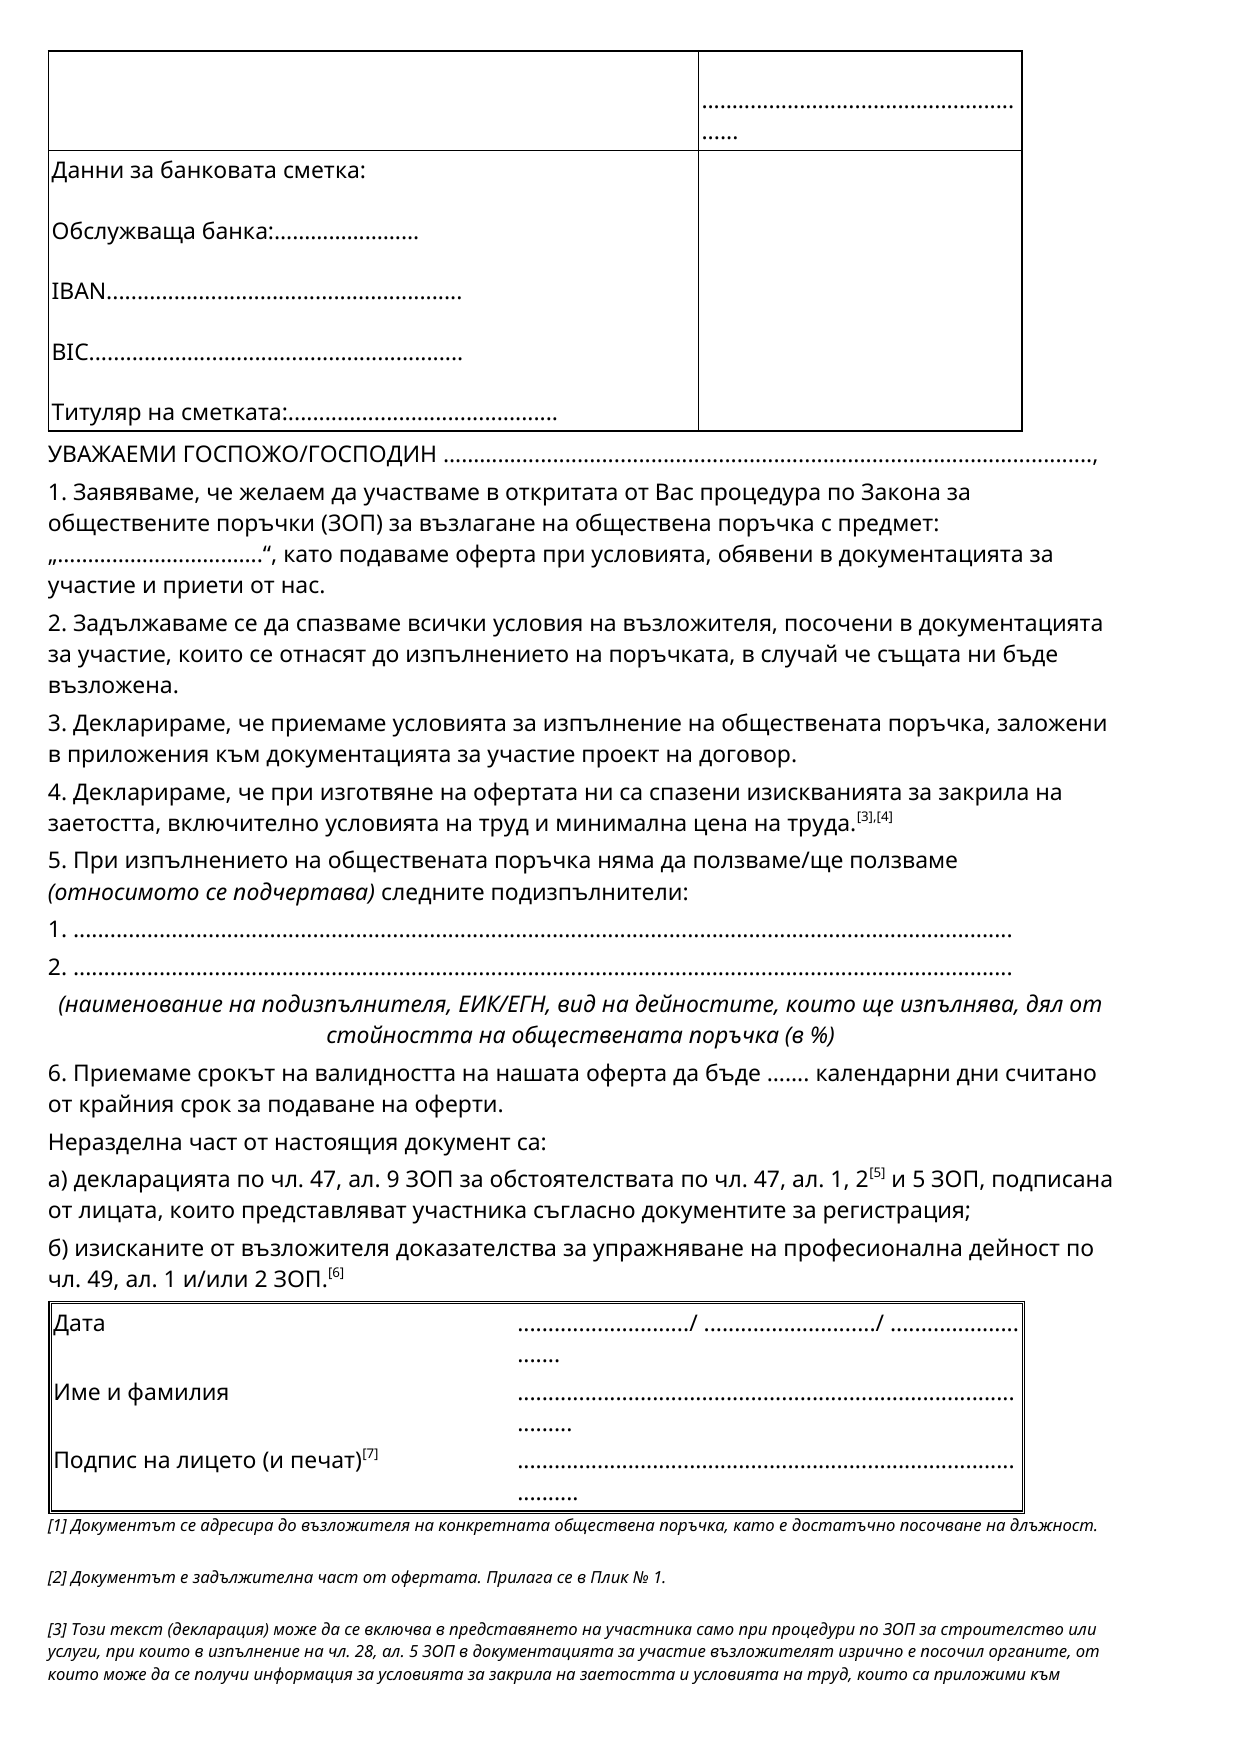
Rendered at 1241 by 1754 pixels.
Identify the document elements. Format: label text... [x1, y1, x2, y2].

table_cell 2. Задължаваме се да спазваме всички условия на възложителя, посочени в документацията за участие, които се отнасят до изпълнението на поръчката, в случай че същата ни бъде възложена. [45, 604, 1116, 704]
table_cell 5. При изпълнението на обществената поръчка няма да ползваме/ще ползваме (относимото се подчертава) следните подизпълнители: [45, 841, 1116, 910]
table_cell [45, 1298, 1116, 1688]
table_cell 4. Декларираме, че при изготвяне на офертата ни са спазени изискванията за закрила на заетостта, включително условията на труд и минимална цена на труда.[3],[4] [45, 773, 1116, 841]
table_cell (наименование на подизпълнителя, ЕИК/ЕГН, вид на дейностите, които ще изпълнява, дял от стойността на обществената поръчка (в %) [45, 985, 1116, 1054]
table_cell 6. Приемаме срокът на валидността на нашата оферта да бъде ……. календарни дни считано от крайния срок за подаване на оферти. [45, 1054, 1116, 1122]
table_cell 1. Заявяваме, че желаем да участваме в откритата от Вас процедура по Закона за обществените поръчки (ЗОП) за възлагане на обществена поръчка с предмет: „…………………………….“, като подаваме оферта при условията, обявени в документацията за участие и приети от нас. [45, 473, 1116, 604]
table_cell 1. ......................................................................................................................................................... [45, 910, 1116, 947]
table_cell 2. ......................................................................................................................................................... [45, 948, 1116, 985]
table_cell а) декларацията по чл. 47, ал. 9 ЗОП за обстоятелствата по чл. 47, ал. 1, 2[5] и 5 ЗОП, подписана от лицата, които представляват участника съгласно документите за регистрация; [45, 1160, 1116, 1229]
table_cell Неразделна част от настоящия документ са: [45, 1123, 1116, 1160]
table_cell УВАЖАЕМИ ГОСПОЖО/ГОСПОДИН …………...........................................................................……............., [45, 435, 1116, 472]
table_cell б) изисканите от възложителя доказателства за упражняване на професионална дейност по чл. 49, ал. 1 и/или 2 ЗОП.[6] [45, 1229, 1116, 1297]
table_cell 3. Декларираме, че приемаме условията за изпълнение на обществената поръчка, заложени в приложения към документацията за участие проект на договор. [45, 704, 1116, 772]
table_cell [45, 47, 1116, 435]
